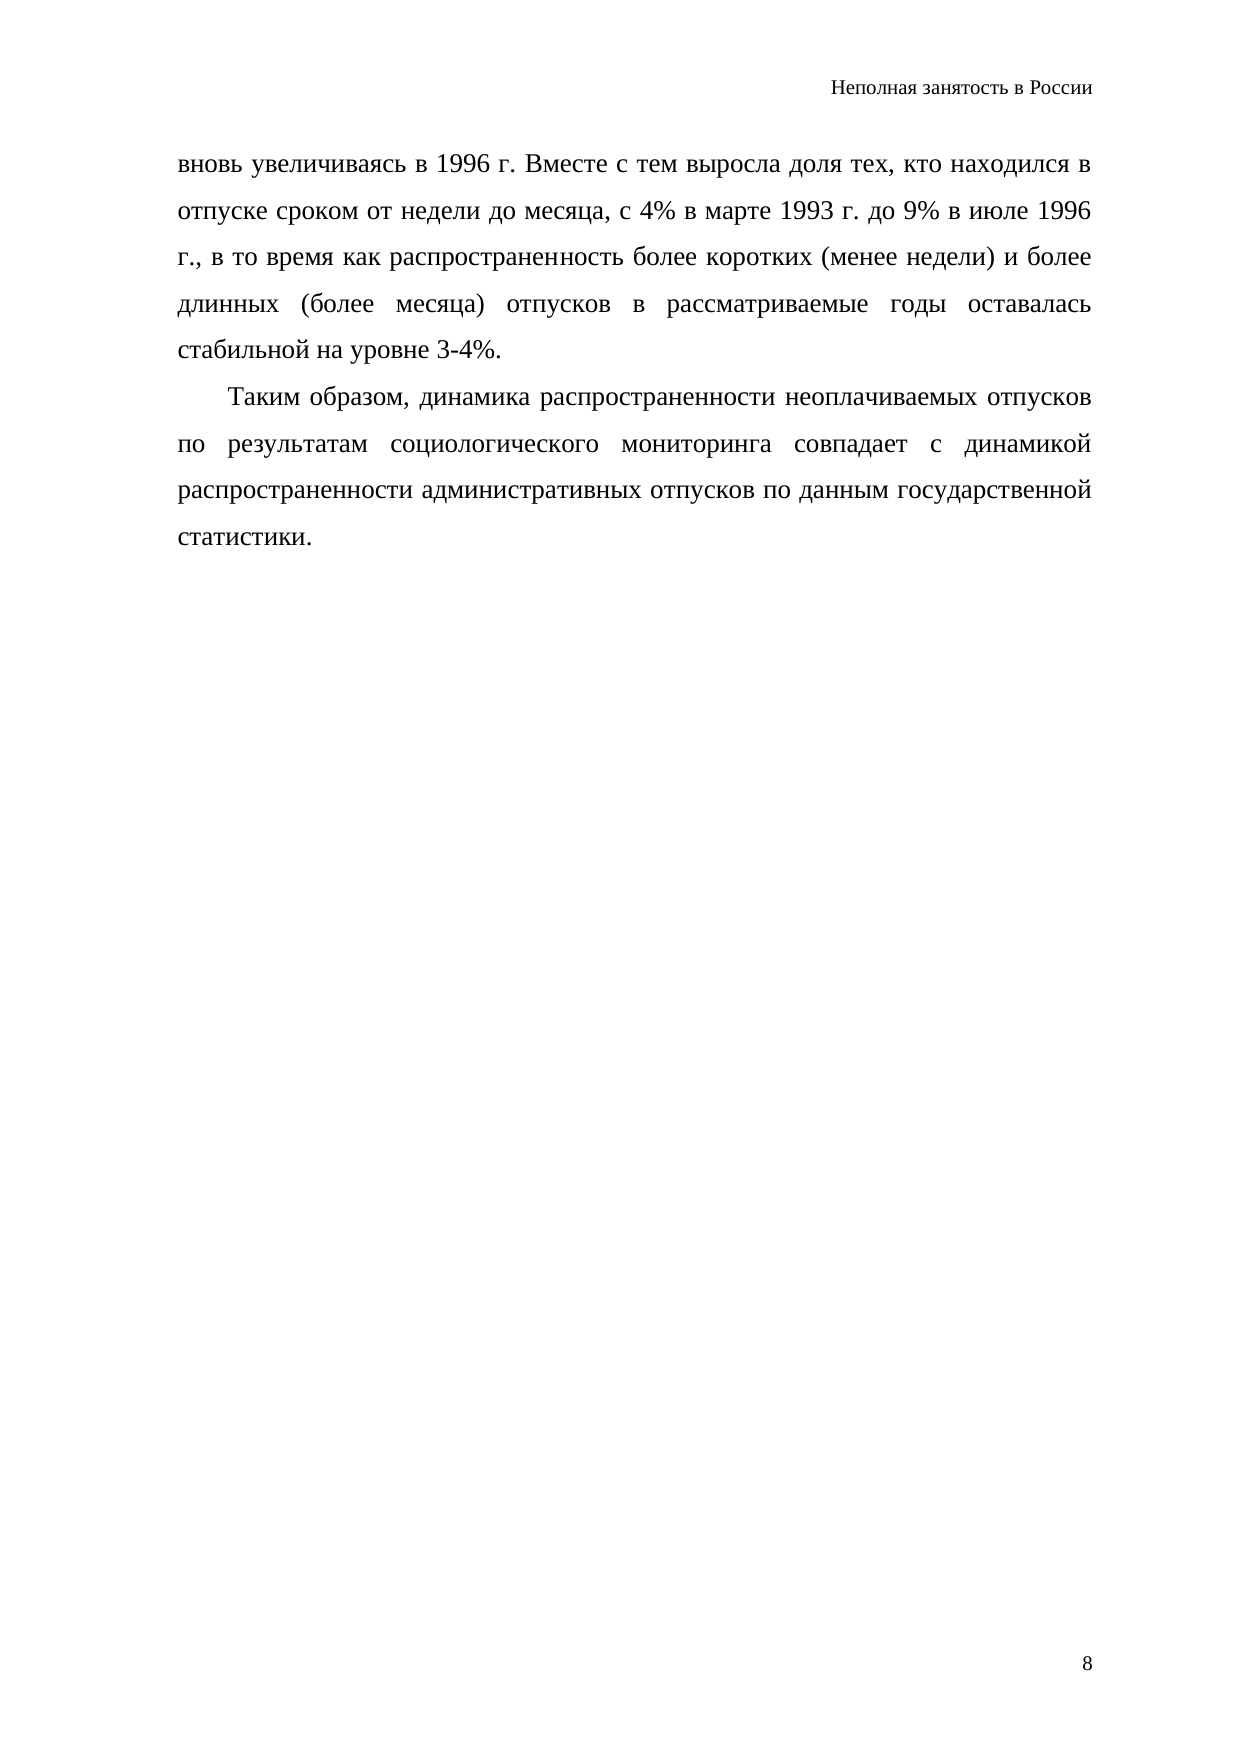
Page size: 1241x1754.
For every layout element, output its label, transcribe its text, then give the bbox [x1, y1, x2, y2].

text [177, 148, 1092, 365]
text Таким образом, динамика распространенности неоплачиваемых отпусков по результатам социологического мониторинга совпадает с динамикой распространенности административных отпусков по данным государственной статистики. [177, 381, 1092, 551]
